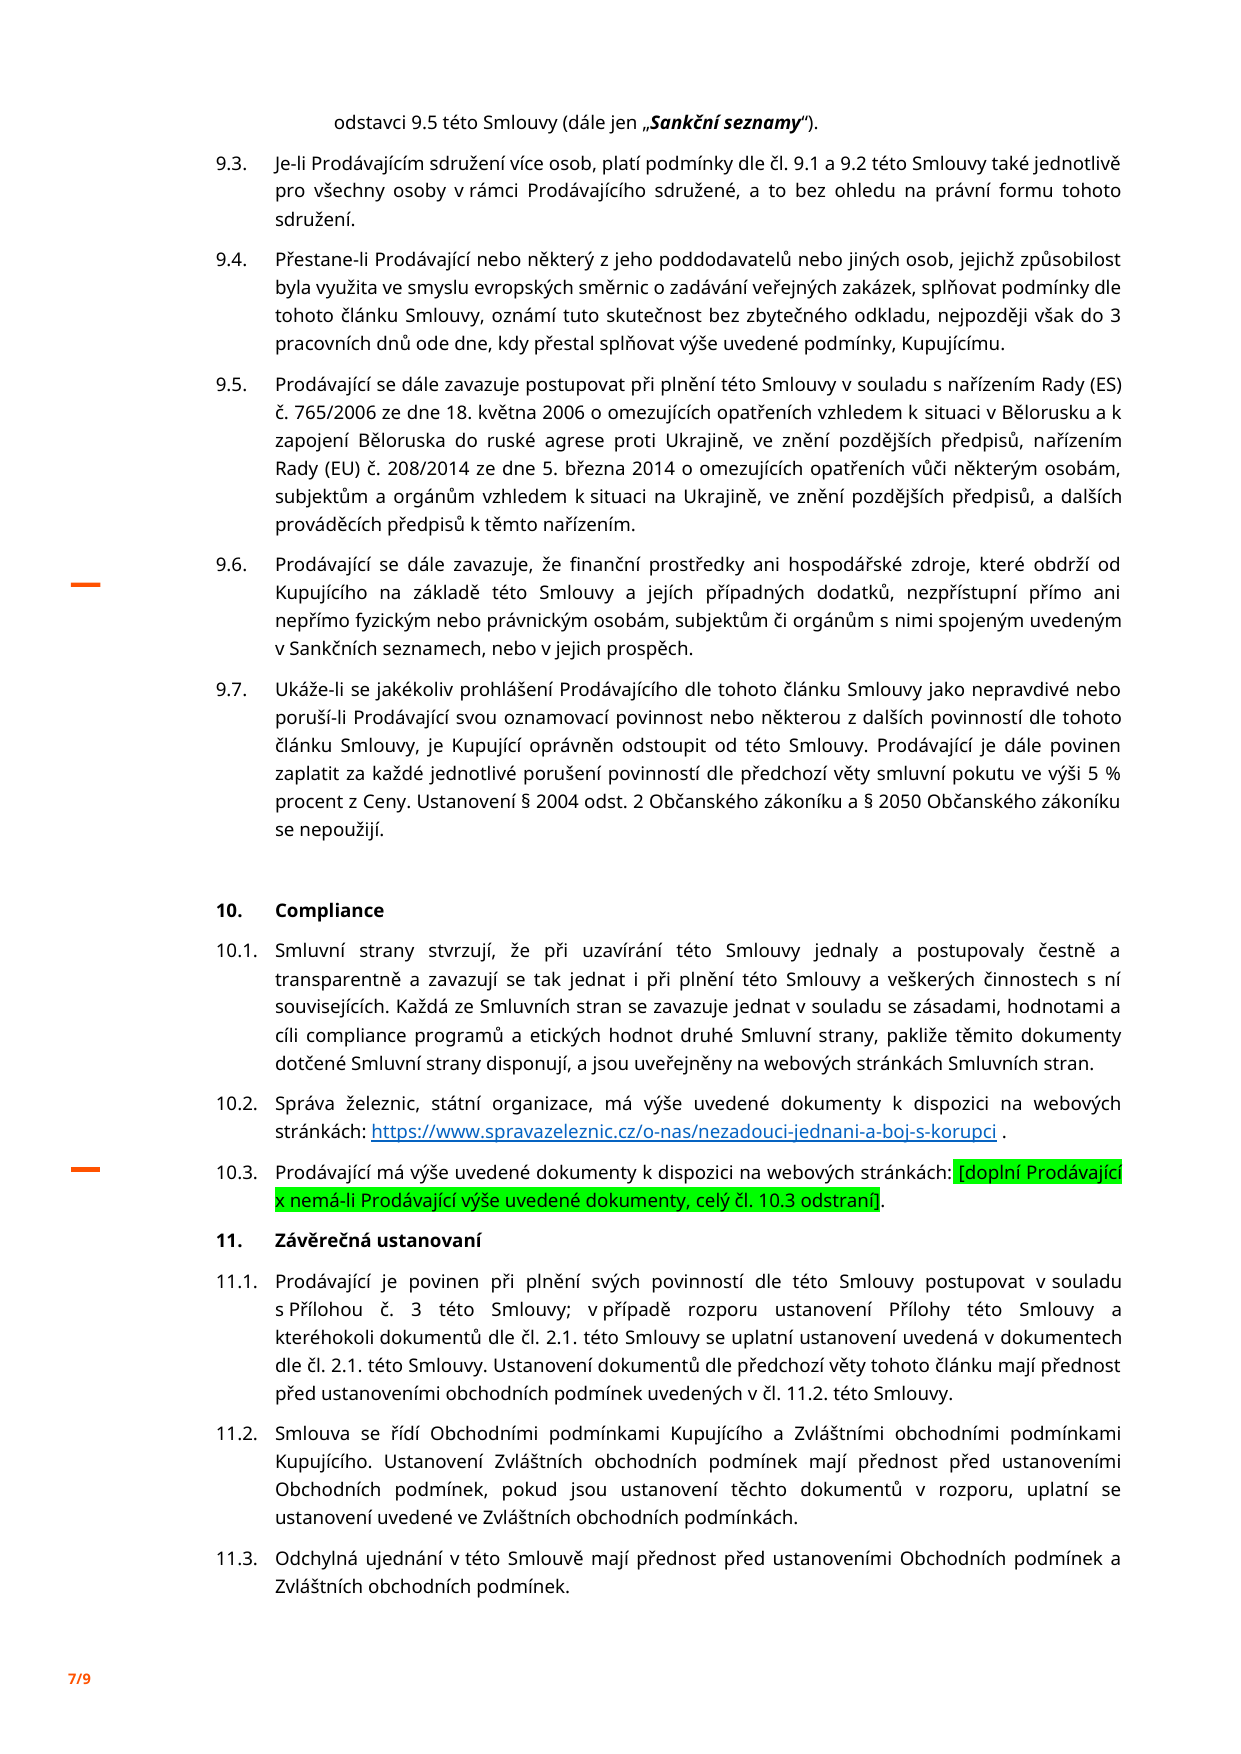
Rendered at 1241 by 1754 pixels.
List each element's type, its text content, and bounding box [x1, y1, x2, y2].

text Odchylná ujednání v této Smlouvě mají přednost před ustanoveními Obchodních podmínek a Zvláštních obchodních podmínek. [216, 1545, 1122, 1599]
text Je-li Prodávajícím sdružení více osob, platí podmínky dle čl. 9.1 a 9.2 této Smlouvy také jednotlivě pro všechny osoby v rámci Prodávajícího sdružené, a to bez ohledu na právní formu tohoto sdružení. [216, 150, 1122, 231]
text Smlouva se řídí Obchodními podmínkami Kupujícího a Zvláštními obchodními podmínkami Kupujícího. Ustanovení Zvláštních obchodních podmínek mají přednost před ustanoveními Obchodních podmínek, pokud jsou ustanovení těchto dokumentů v rozporu, uplatní se ustanovení uvedené ve Zvláštních obchodních podmínkách. [216, 1421, 1122, 1530]
text Prodávající se dále zavazuje, že finanční prostředky ani hospodářské zdroje, které obdrží od Kupujícího na základě této Smlouvy a jejích případných dodatků, nezpřístupní přímo ani nepřímo fyzickým nebo právnickým osobám, subjektům či orgánům s nimi spojeným uvedeným v Sankčních seznamech, nebo v jejich prospěch. [216, 552, 1122, 661]
text Prodávající se dále zavazuje postupovat při plnění této Smlouvy v souladu s nařízením Rady (ES) č. 765/2006 ze dne 18. května 2006 o omezujících opatřeních vzhledem k situaci v Bělorusku a k zapojení Běloruska do ruské agrese proti Ukrajině, ve znění pozdějších předpisů, nařízením Rady (EU) č. 208/2014 ze dne 5. března 2014 o omezujících opatřeních vůči některým osobám, subjektům a orgánům vzhledem k situaci na Ukrajině, ve znění pozdějších předpisů, a dalších prováděcích předpisů k těmto nařízením. [216, 371, 1122, 537]
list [275, 109, 1122, 135]
text Smluvní strany stvrzují, že při uzavírání této Smlouvy jednaly a postupovaly čestně a transparentně a zavazují se tak jednat i při plnění této Smlouvy a veškerých činnostech s ní souvisejících. Každá ze Smluvních stran se zavazuje jednat v souladu se zásadami, hodnotami a cíli compliance programů a etických hodnot druhé Smluvní strany, pakliže těmito dokumenty dotčené Smluvní strany disponují, a jsou uveřejněny na webových stránkách Smluvních stran. [216, 938, 1122, 1075]
text Compliance [216, 897, 1122, 923]
text Přestane-li Prodávající nebo některý z jeho poddodavatelů nebo jiných osob, jejichž způsobilost byla využita ve smyslu evropských směrnic o zadávání veřejných zakázek, splňovat podmínky dle tohoto článku Smlouvy, oznámí tuto skutečnost bez zbytečného odkladu, nejpozději však do 3 pracovních dnů ode dne, kdy přestal splňovat výše uvedené podmínky, Kupujícímu. [216, 246, 1122, 356]
text Ukáže-li se jakékoliv prohlášení Prodávajícího dle tohoto článku Smlouvy jako nepravdivé nebo poruší-li Prodávající svou oznamovací povinnost nebo některou z dalších povinností dle tohoto článku Smlouvy, je Kupující oprávněn odstoupit od této Smlouvy. Prodávající je dále povinen zaplatit za každé jednotlivé porušení povinností dle předchozí věty smluvní pokutu ve výši 5 % procent z Ceny. Ustanovení § 2004 odst. 2 Občanského zákoníku a § 2050 Občanského zákoníku se nepoužijí. [216, 676, 1122, 842]
text Správa železnic, státní organizace, má výše uvedené dokumenty k dispozici na webových stránkách: https://www.spravazeleznic.cz/o-nas/nezadouci-jednani-a-boj-s-korupci . [216, 1090, 1122, 1144]
text Prodávající je povinen při plnění svých povinností dle této Smlouvy postupovat v souladu s Přílohou č. 3 této Smlouvy; v případě rozporu ustanovení Přílohy této Smlouvy a kteréhokoli dokumentů dle čl. 2.1. této Smlouvy se uplatní ustanovení uvedená v dokumentech dle čl. 2.1. této Smlouvy. Ustanovení dokumentů dle předchozí věty tohoto článku mají přednost před ustanoveními obchodních podmínek uvedených v čl. 11.2. této Smlouvy. [216, 1268, 1122, 1406]
text Prodávající má výše uvedené dokumenty k dispozici na webových stránkách: [doplní Prodávající x nemá-li Prodávající výše uvedené dokumenty, celý čl. 10.3 odstraní]. [216, 1159, 1122, 1212]
text Závěrečná ustanovaní [216, 1227, 1122, 1253]
